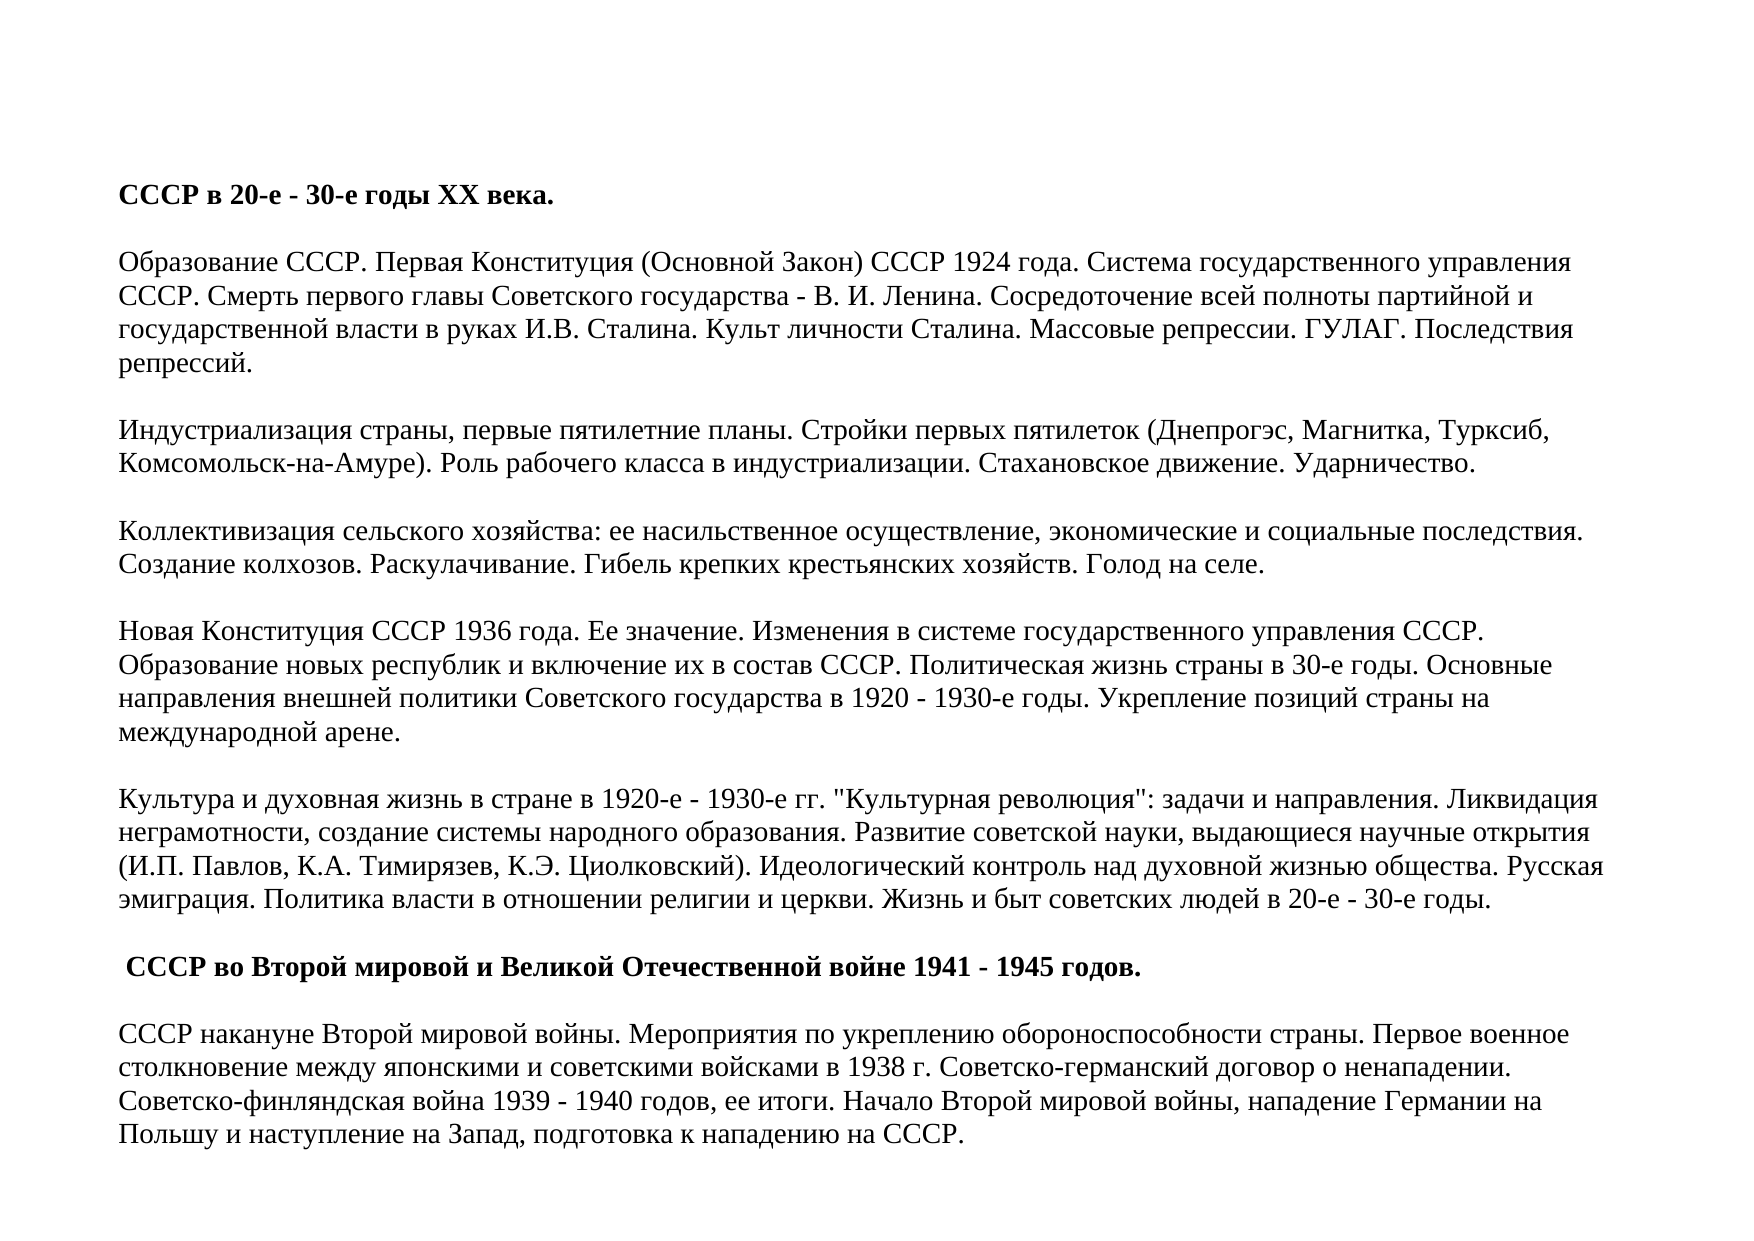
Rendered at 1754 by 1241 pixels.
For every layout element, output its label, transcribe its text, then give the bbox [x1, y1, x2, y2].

text СССР во Второй мировой и Великой Отечественной войне 1941 - 1945 годов. [118, 915, 1636, 982]
text Новая Конституция СССР 1936 года. Ее значение. Изменения в системе государственного управления СССР. Образование новых республик и включение их в состав СССР. Политическая жизнь страны в 30-е годы. Основные направления внешней политики Советского государства в 1920 - 1930-е годы. Укрепление позиций страны на международной арене. [118, 580, 1636, 747]
text Индустриализация страны, первые пятилетние планы. Стройки первых пятилеток (Днепрогэс, Магнитка, Турксиб, Комсомольск-на-Амуре). Роль рабочего класса в индустриализации. Стахановское движение. Ударничество. [118, 378, 1636, 479]
text Культура и духовная жизнь в стране в 1920-е - 1930-е гг. "Культурная революция": задачи и направления. Ликвидация неграмотности, создание системы народного образования. Развитие советской науки, выдающиеся научные открытия (И.П. Павлов, К.А. Тимирязев, К.Э. Циолковский). Идеологический контроль над духовной жизнью общества. Русская эмиграция. Политика власти в отношении религии и церкви. Жизнь и быт советских людей в 20-е - 30-е годы. [118, 747, 1636, 915]
text СССР накануне Второй мировой войны. Мероприятия по укреплению обороноспособности страны. Первое военное столкновение между японскими и советскими войсками в 1938 г. Советско-германский договор о ненападении. Советско-финляндская война 1939 - 1940 годов, ее итоги. Начало Второй мировой войны, нападение Германии на Польшу и наступление на Запад, подготовка к нападению на СССР. [118, 982, 1636, 1150]
text Коллективизация сельского хозяйства: ее насильственное осуществление, экономические и социальные последствия. Создание колхозов. Раскулачивание. Гибель крепких крестьянских хозяйств. Голод на селе. [118, 479, 1636, 580]
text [118, 177, 1636, 211]
text Образование СССР. Первая Конституция (Основной Закон) СССР 1924 года. Система государственного управления СССР. Смерть первого главы Советского государства - В. И. Ленина. Сосредоточение всей полноты партийной и государственной власти в руках И.В. Сталина. Культ личности Сталина. Массовые репрессии. ГУЛАГ. Последствия репрессий. [118, 211, 1636, 378]
